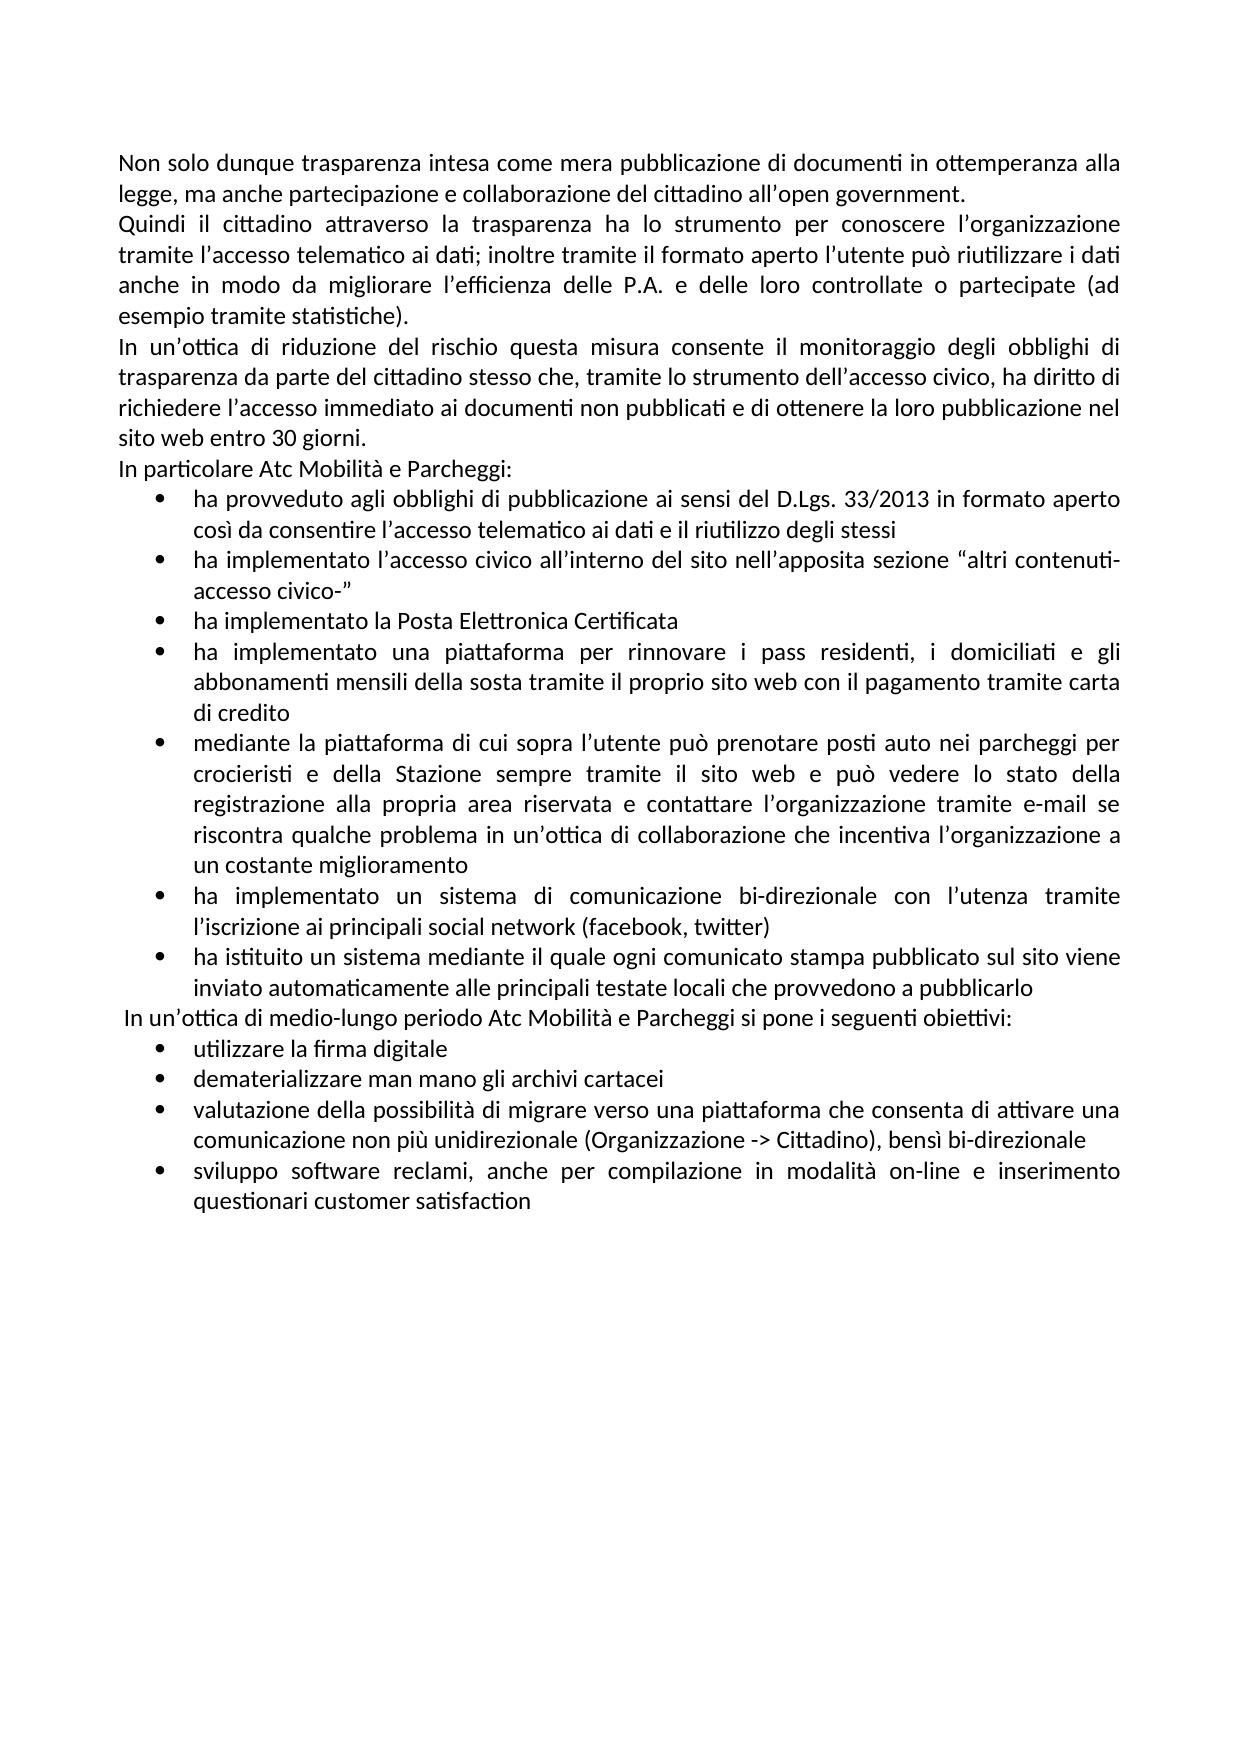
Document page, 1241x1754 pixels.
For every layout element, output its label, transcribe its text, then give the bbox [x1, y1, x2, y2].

text Quindi il cittadino attraverso la trasparenza ha lo strumento per conoscere l’organizzazione tramite l’accesso telematico ai dati; inoltre tramite il formato aperto l’utente può riutilizzare i dati anche in modo da migliorare l’efficienza delle P.A. e delle loro controllate o partecipate (ad esempio tramite statistiche). [118, 209, 1122, 331]
list In un’ottica di medio-lungo periodo Atc Mobilità e Parcheggi si pone i seguenti obiettivi: [118, 1002, 1122, 1033]
list sviluppo software reclami, anche per compilazione in modalità on-line e inserimento questionari customer satisfaction [156, 1155, 1122, 1216]
list utilizzare la firma digitale [156, 1033, 1122, 1063]
list ha provveduto agli obblighi di pubblicazione ai sensi del D.Lgs. 33/2013 in formato aperto così da consentire l’accesso telematico ai dati e il riutilizzo degli stessi [156, 483, 1122, 544]
text In un’ottica di riduzione del rischio questa misura consente il monitoraggio degli obblighi di trasparenza da parte del cittadino stesso che, tramite lo strumento dell’accesso civico, ha diritto di richiedere l’accesso immediato ai documenti non pubblicati e di ottenere la loro pubblicazione nel sito web entro 30 giorni. [118, 331, 1122, 453]
list ha istituito un sistema mediante il quale ogni comunicato stampa pubblicato sul sito viene inviato automaticamente alle principali testate locali che provvedono a pubblicarlo [156, 941, 1122, 1002]
list ha implementato un sistema di comunicazione bi-direzionale con l’utenza tramite l’iscrizione ai principali social network (facebook, twitter) [156, 880, 1122, 941]
text Non solo dunque trasparenza intesa come mera pubblicazione di documenti in ottemperanza alla legge, ma anche partecipazione e collaborazione del cittadino all’open government. [118, 148, 1122, 209]
list dematerializzare man mano gli archivi cartacei [156, 1063, 1122, 1094]
list ha implementato la Posta Elettronica Certificata [156, 605, 1122, 636]
list mediante la piattaforma di cui sopra l’utente può prenotare posti auto nei parcheggi per crocieristi e della Stazione sempre tramite il sito web e può vedere lo stato della registrazione alla propria area riservata e contattare l’organizzazione tramite e-mail se riscontra qualche problema in un’ottica di collaborazione che incentiva l’organizzazione a un costante miglioramento [156, 727, 1122, 880]
list ha implementato una piattaforma per rinnovare i pass residenti, i domiciliati e gli abbonamenti mensili della sosta tramite il proprio sito web con il pagamento tramite carta di credito [156, 636, 1122, 727]
text In particolare Atc Mobilità e Parcheggi: [118, 453, 1122, 483]
list ha implementato l’accesso civico all’interno del sito nell’apposita sezione “altri contenuti-accesso civico-” [156, 544, 1122, 605]
list valutazione della possibilità di migrare verso una piattaforma che consenta di attivare una comunicazione non più unidirezionale (Organizzazione -> Cittadino), bensì bi-direzionale [156, 1094, 1122, 1155]
